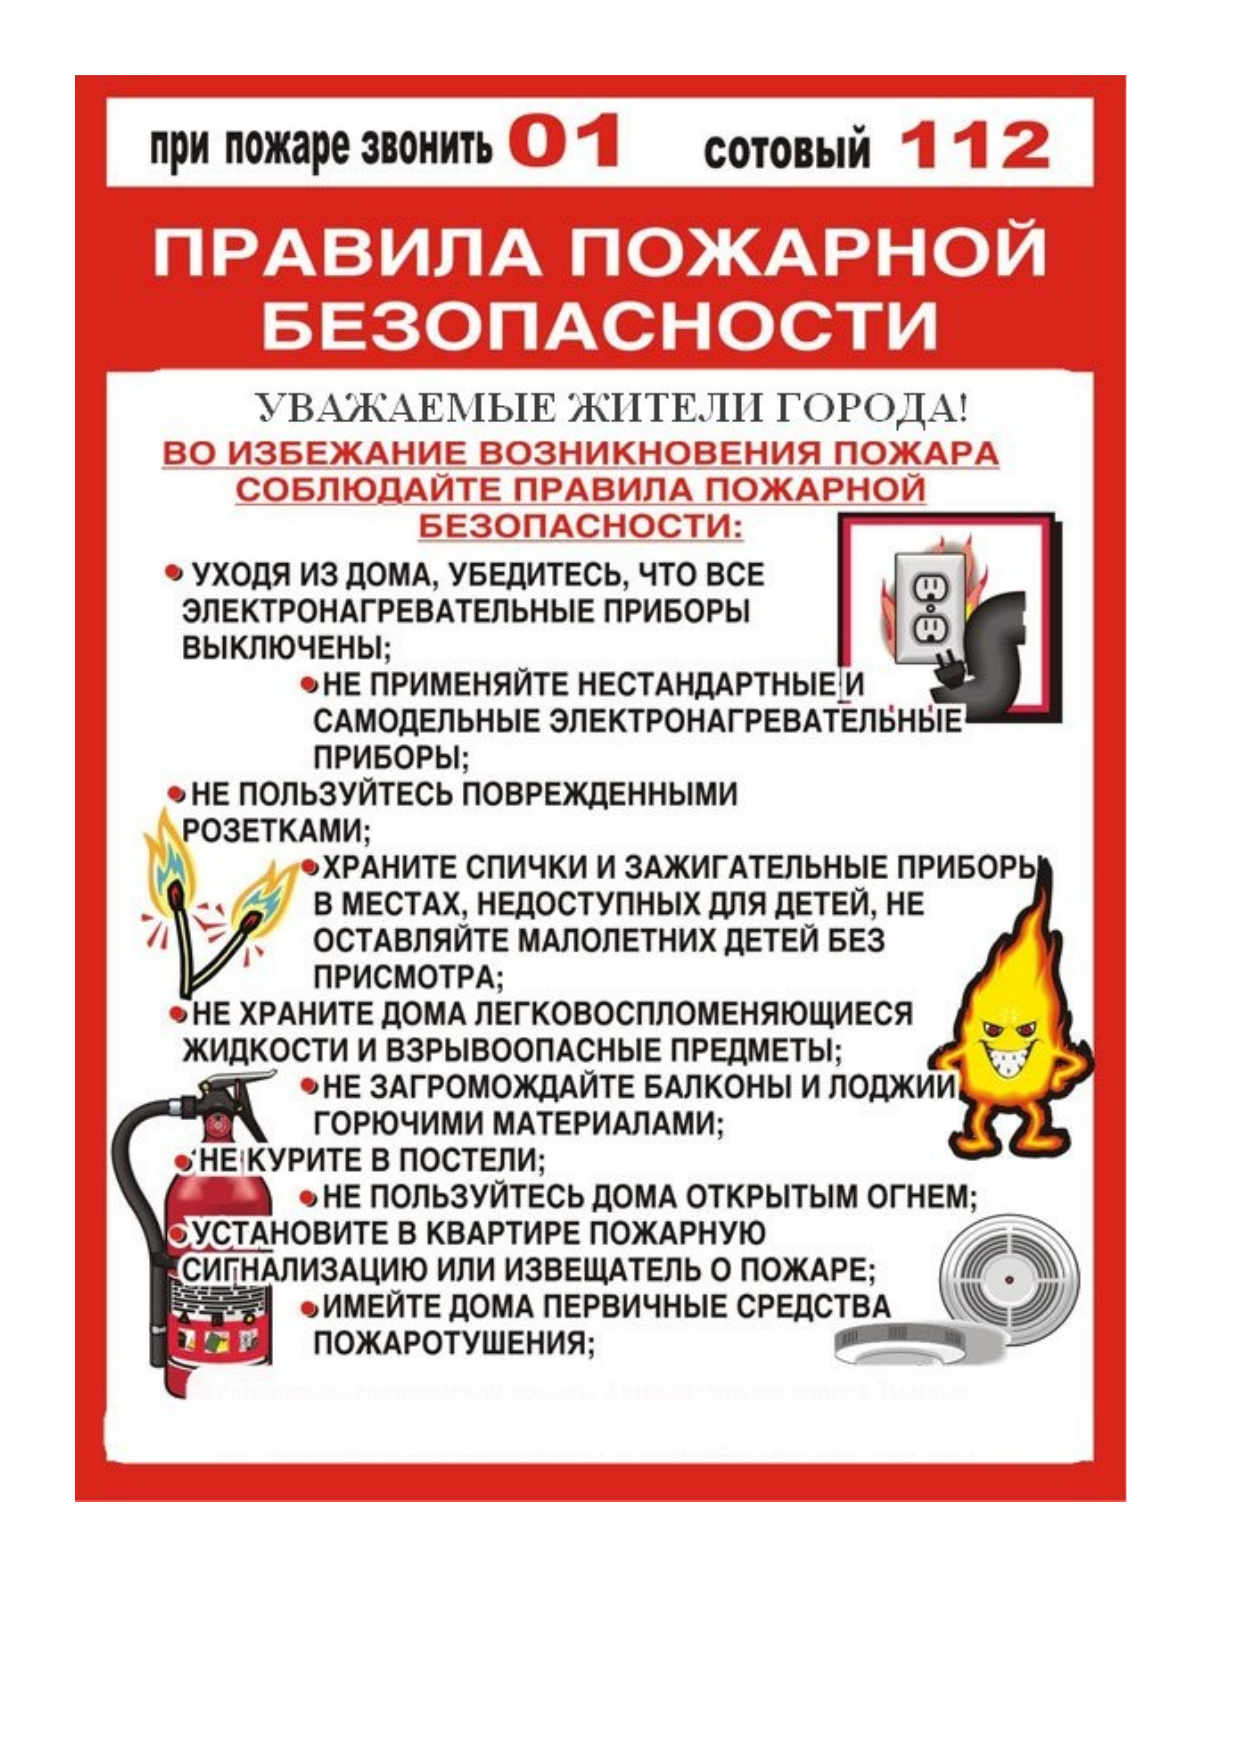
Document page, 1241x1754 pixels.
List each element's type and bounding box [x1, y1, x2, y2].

picture [75, 75, 1127, 1502]
